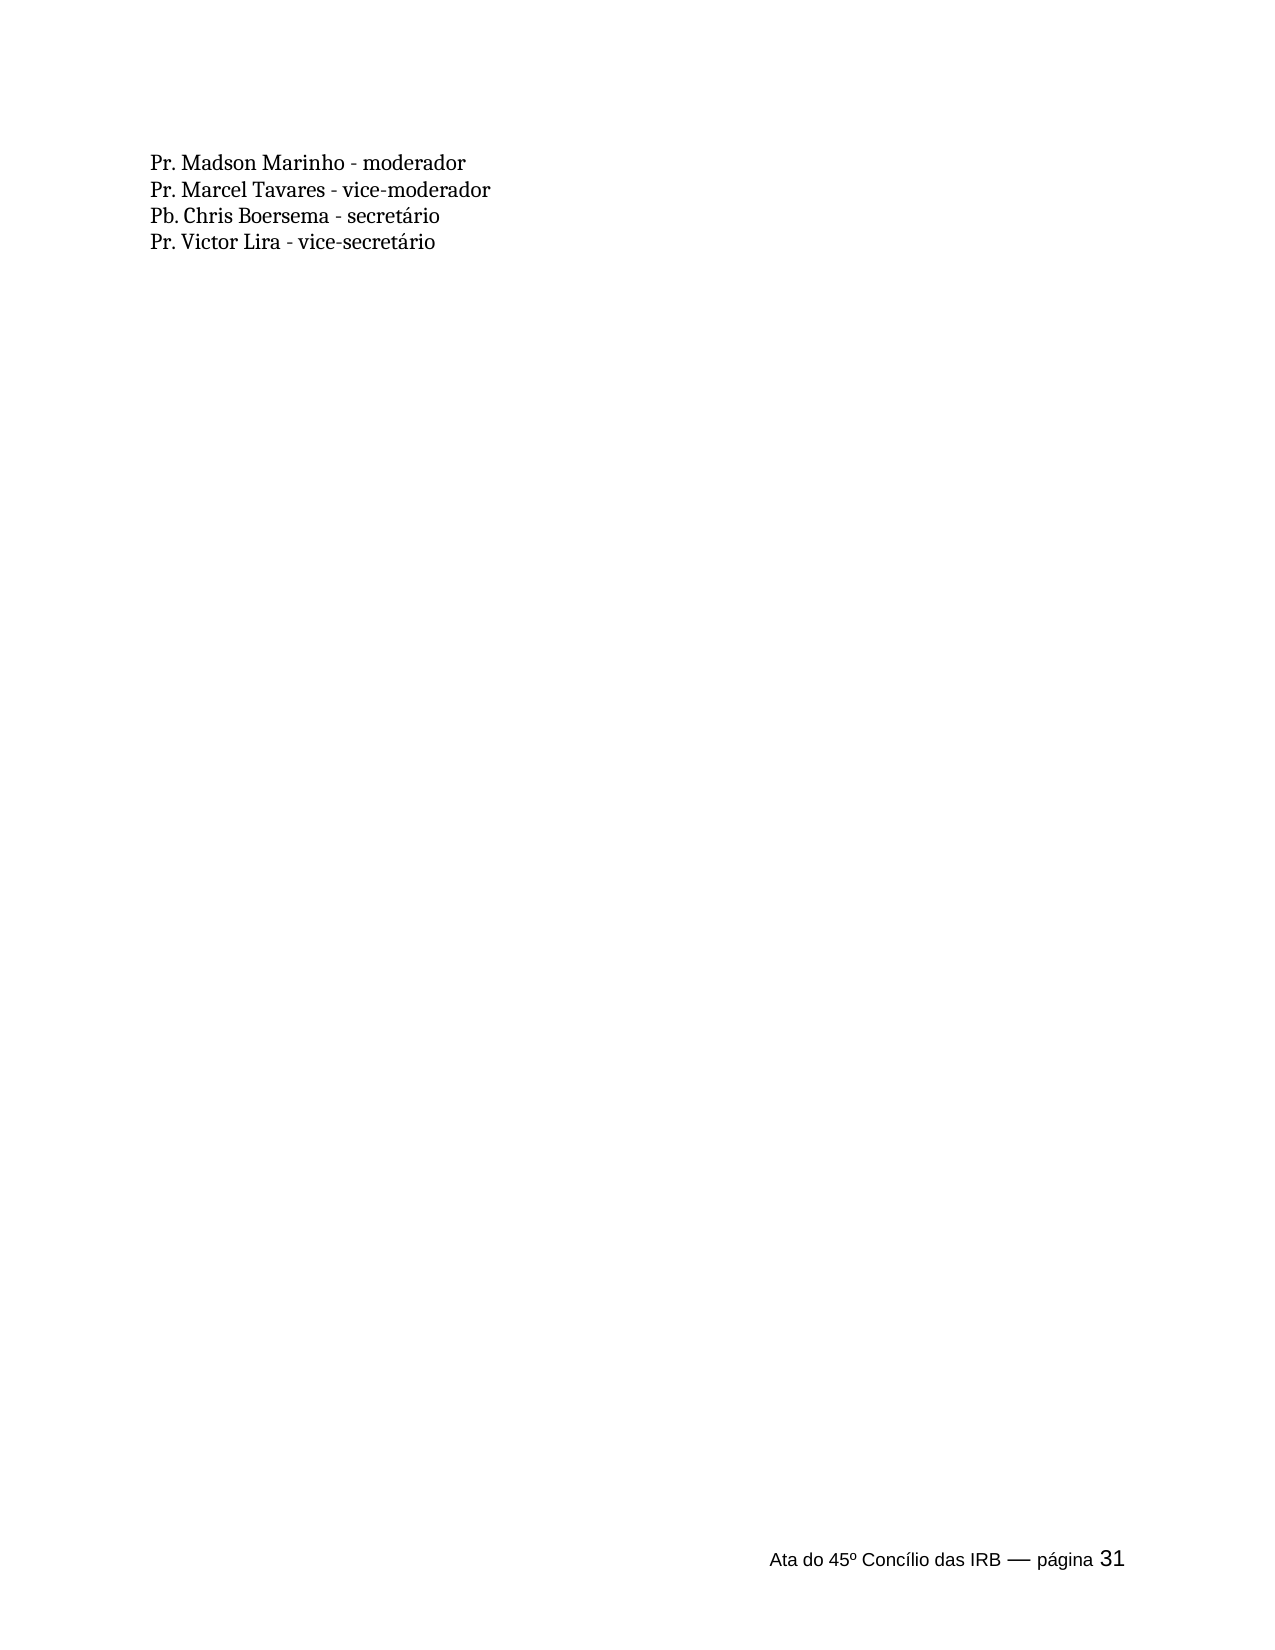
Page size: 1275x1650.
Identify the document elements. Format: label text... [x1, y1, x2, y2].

text Pr. Madson Marinho - moderador [150, 150, 1125, 176]
text Pr. Victor Lira - vice-secretário [150, 229, 1125, 255]
text Pb. Chris Boersema - secretário [150, 203, 1125, 229]
text Pr. Marcel Tavares - vice-moderador [150, 176, 1125, 203]
